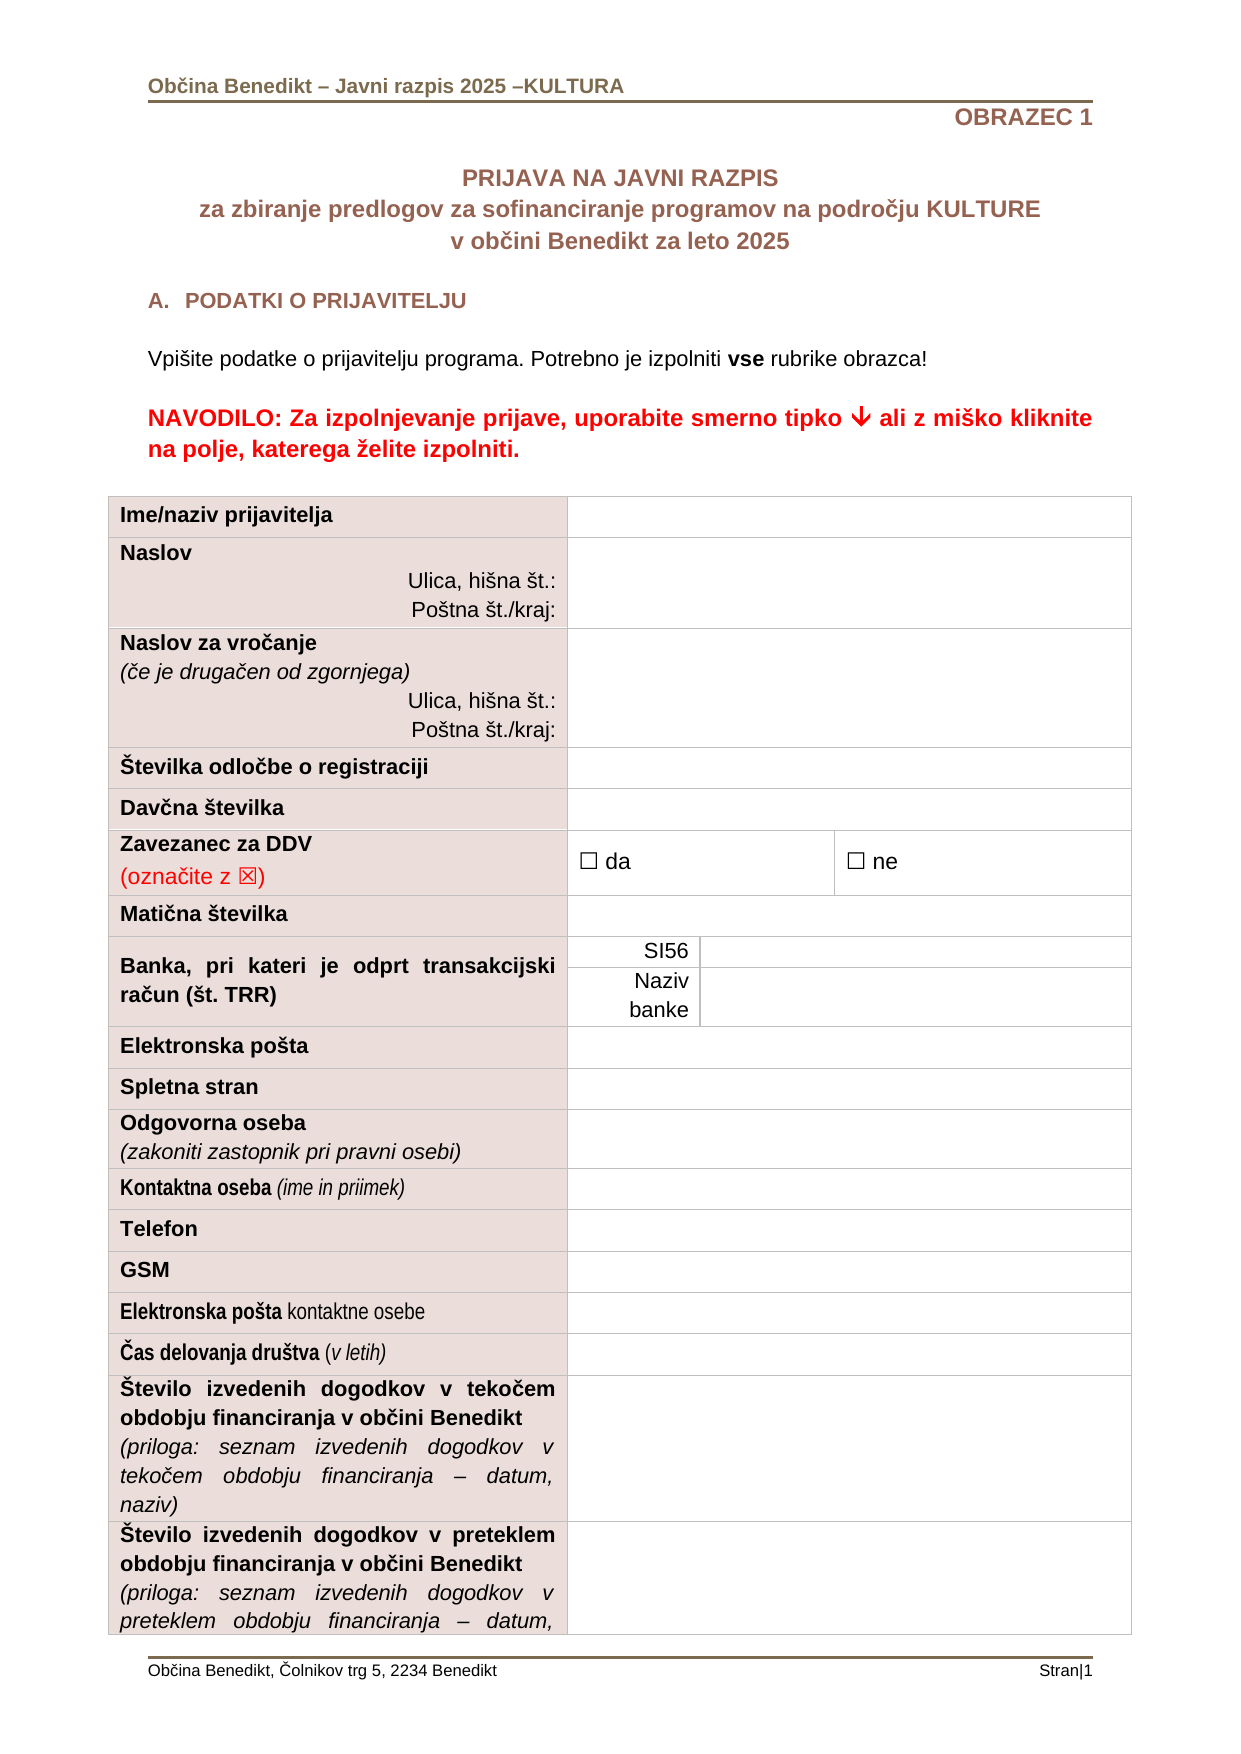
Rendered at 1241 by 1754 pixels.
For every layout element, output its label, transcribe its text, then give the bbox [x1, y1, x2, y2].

table_cell da [568, 831, 834, 895]
table_cell Spletna stran [109, 1069, 567, 1109]
table_header Ime/naziv prijavitelja [109, 497, 567, 537]
text Vpišite podatke o prijavitelju programa. Potrebno je izpolniti vse rubrike obrazca! [148, 346, 1093, 371]
table_cell Elektronska pošta [109, 1027, 567, 1068]
table_cell Številka odločbe o registraciji [109, 748, 567, 788]
table_cell ne [835, 831, 1131, 895]
table_cell [568, 629, 1131, 747]
table_cell [568, 538, 1131, 627]
table_cell Število izvedenih dogodkov v tekočem obdobju financiranja v občini Benedikt (priloga: seznam izvedenih dogodkov v tekočem obdobju financiranja – datum, naziv) [109, 1376, 567, 1521]
table_cell Zavezanec za DDV (označite z ☒) [109, 831, 567, 895]
table_cell [568, 1522, 1131, 1634]
text OBRAZEC 1 [148, 103, 1093, 131]
table_cell Naziv banke [568, 968, 699, 1026]
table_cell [109, 1522, 567, 1634]
text NAVODILO: Za izpolnjevanje prijave, uporabite smerno tipko ali z miško kliknite na polje, katerega želite izpolniti. [148, 403, 1093, 463]
table_cell Odgovorna oseba (zakoniti zastopnik pri pravni osebi) [109, 1110, 567, 1168]
text za zbiranje predlogov za sofinanciranje programov na področju KULTURE v občini Benedikt za leto 2025 [148, 195, 1093, 254]
table_cell Matična številka [109, 896, 567, 936]
table_cell Kontaktna oseba (ime in priimek) [109, 1169, 567, 1209]
table_cell Telefon [109, 1210, 567, 1251]
table_cell Elektronska pošta kontaktne osebe [109, 1293, 567, 1333]
table_cell Naslov za vročanje (če je drugačen od zgornjega) Ulica, hišna št.: Poštna št./kraj: [109, 629, 567, 747]
list PODATKI O PRIJAVITELJU [148, 288, 1093, 313]
table_cell GSM [109, 1252, 567, 1292]
table_cell SI56 [568, 937, 699, 967]
table_cell Naslov Ulica, hišna št.: Poštna št./kraj: [109, 538, 567, 627]
table_cell Čas delovanja društva (v letih) [109, 1334, 567, 1375]
table_cell Davčna številka [109, 789, 567, 829]
table_cell Banka, pri kateri je odprt transakcijski račun (št. TRR) [109, 937, 567, 1026]
text PRIJAVA NA JAVNI RAZPIS [148, 164, 1093, 191]
